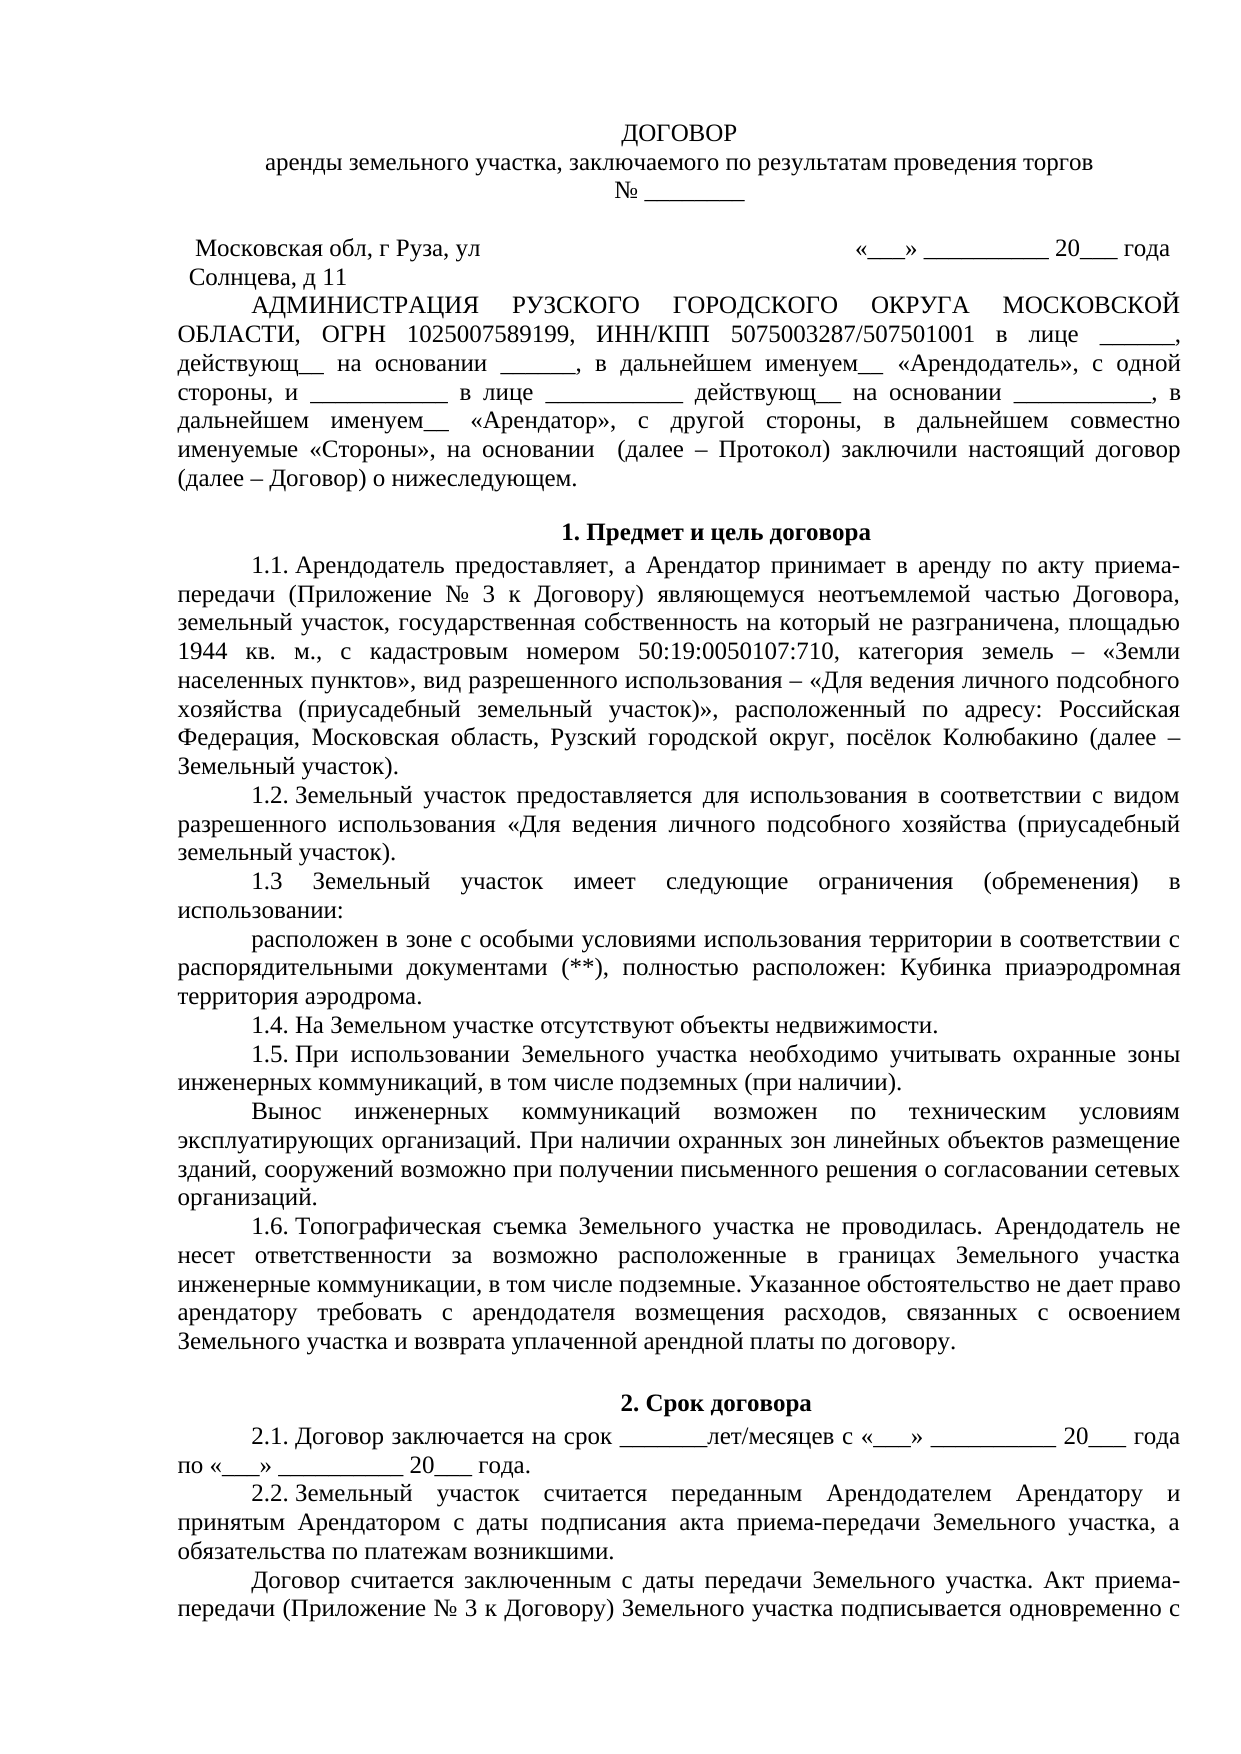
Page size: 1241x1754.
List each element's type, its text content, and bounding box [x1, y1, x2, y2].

text ДОГОВОР [177, 118, 1181, 147]
text 1.3 Земельный участок имеет следующие ограничения (обременения) в использовании: [177, 866, 1181, 924]
text 2. Срок договора [177, 1388, 1181, 1417]
text 1.2. Земельный участок предоставляется для использования в соответствии с видом разрешенного использования «Для ведения личного подсобного хозяйства (приусадебный земельный участок). [177, 780, 1181, 866]
text 2.1. Договор заключается на срок _______лет/месяцев с «___» __________ 20___ года по «___» __________ 20___ года. [177, 1421, 1181, 1478]
table_header Московская обл, г Руза, ул Солнцева, д 11 [177, 233, 605, 291]
text 1. Предмет и цель договора [177, 517, 1181, 546]
text 1.4. На Земельном участке отсутствуют объекты недвижимости. [177, 1010, 1181, 1039]
text 1.5. При использовании Земельного участка необходимо учитывать охранные зоны инженерных коммуникаций, в том числе подземных (при наличии). [177, 1039, 1181, 1096]
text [177, 1565, 1181, 1622]
text Вынос инженерных коммуникаций возможен по техническим условиям эксплуатирующих организаций. При наличии охранных зон линейных объектов размещение зданий, сооружений возможно при получении письменного решения о согласовании сетевых организаций. [177, 1096, 1181, 1211]
text АДМИНИСТРАЦИЯ РУЗСКОГО ГОРОДСКОГО ОКРУГА МОСКОВСКОЙ ОБЛАСТИ, ОГРН 1025007589199, ИНН/КПП 5075003287/507501001 в лице ______, действующ__ на основании ______, в дальнейшем именуем__ «Арендодатель», с одной стороны, и ___________ в лице ___________ действующ__ на основании ___________, в дальнейшем именуем__ «Арендатор», с другой стороны, в дальнейшем совместно именуемые «Стороны», на основании (далее – Протокол) заключили настоящий договор (далее – Договор) о нижеследующем. [177, 291, 1181, 492]
text 1.1. Арендодатель предоставляет, а Арендатор принимает в аренду по акту приема-передачи (Приложение № 3 к Договору) являющемуся неотъемлемой частью Договора, земельный участок, государственная собственность на который не разграничена, площадью 1944 кв. м., с кадастровым номером 50:19:0050107:710, категория земель – «Земли населенных пунктов», вид разрешенного использования – «Для ведения личного подсобного хозяйства (приусадебный земельный участок)», расположенный по адресу: Российская Федерация, Московская область, Рузский городской округ, посёлок Колюбакино (далее – Земельный участок). [177, 550, 1181, 780]
text № ________ [177, 176, 1181, 204]
text 2.2. Земельный участок считается переданным Арендодателем Арендатору и принятым Арендатором с даты подписания акта приема-передачи Земельного участка, а обязательства по платежам возникшими. [177, 1478, 1181, 1565]
text расположен в зоне с особыми условиями использования территории в соответствии с распорядительными документами (**), полностью расположен: Кубинка приаэродромная территория аэродрома. [177, 924, 1181, 1010]
table_header «___» __________ 20___ года [605, 233, 1181, 291]
text 1.6. Топографическая съемка Земельного участка не проводилась. Арендодатель не несет ответственности за возможно расположенные в границах Земельного участка инженерные коммуникации, в том числе подземные. Указанное обстоятельство не дает право арендатору требовать с арендодателя возмещения расходов, связанных с освоением Земельного участка и возврата уплаченной арендной платы по договору. [177, 1211, 1181, 1355]
text аренды земельного участка, заключаемого по результатам проведения торгов [177, 147, 1181, 176]
